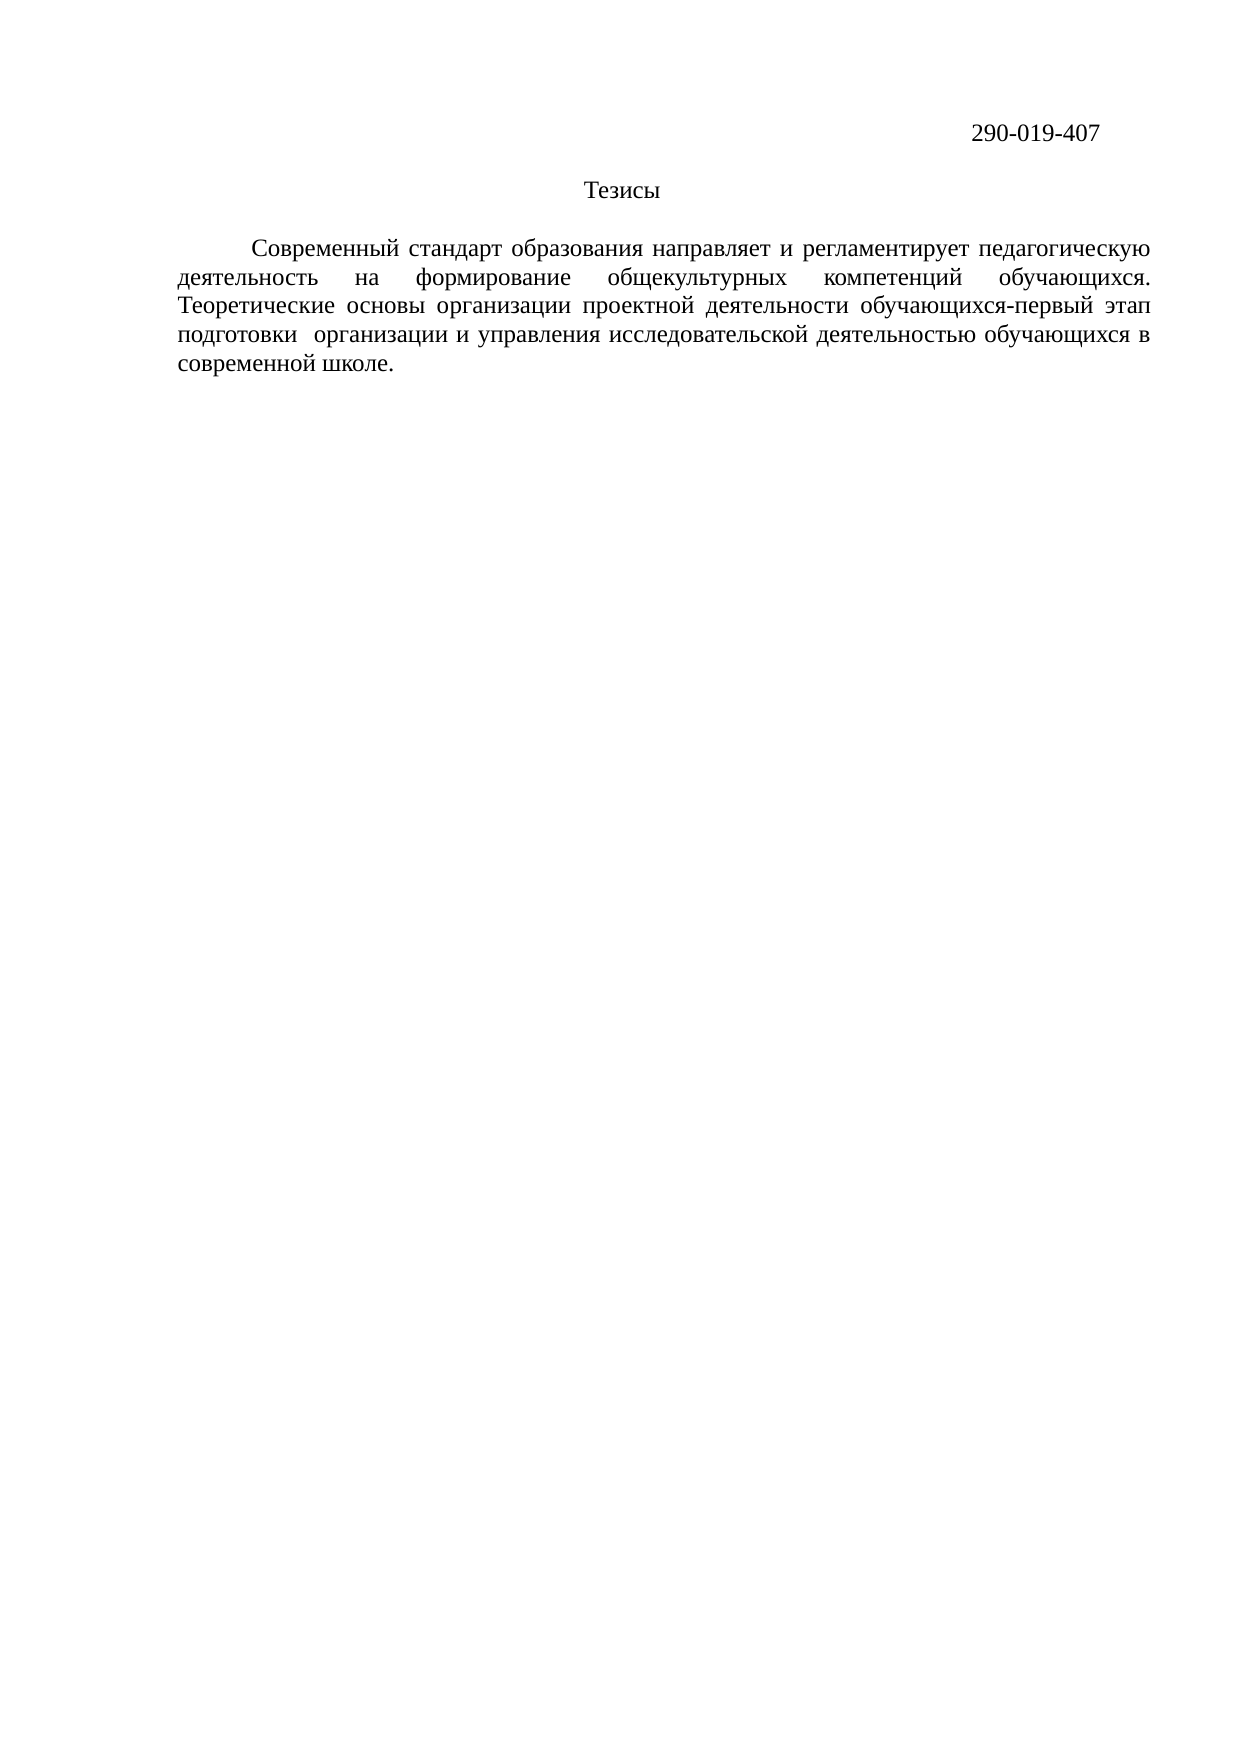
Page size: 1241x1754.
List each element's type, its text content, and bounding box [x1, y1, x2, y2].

text 290-019-407 Тезисы [177, 118, 1152, 233]
text Современный стандарт образования направляет и регламентирует педагогическую деятельность на формирование общекультурных компетенций обучающихся. Теоретические основы организации проектной деятельности обучающихся-первый этап подготовки организации и управления исследовательской деятельностью обучающихся в современной школе. [177, 233, 1152, 377]
